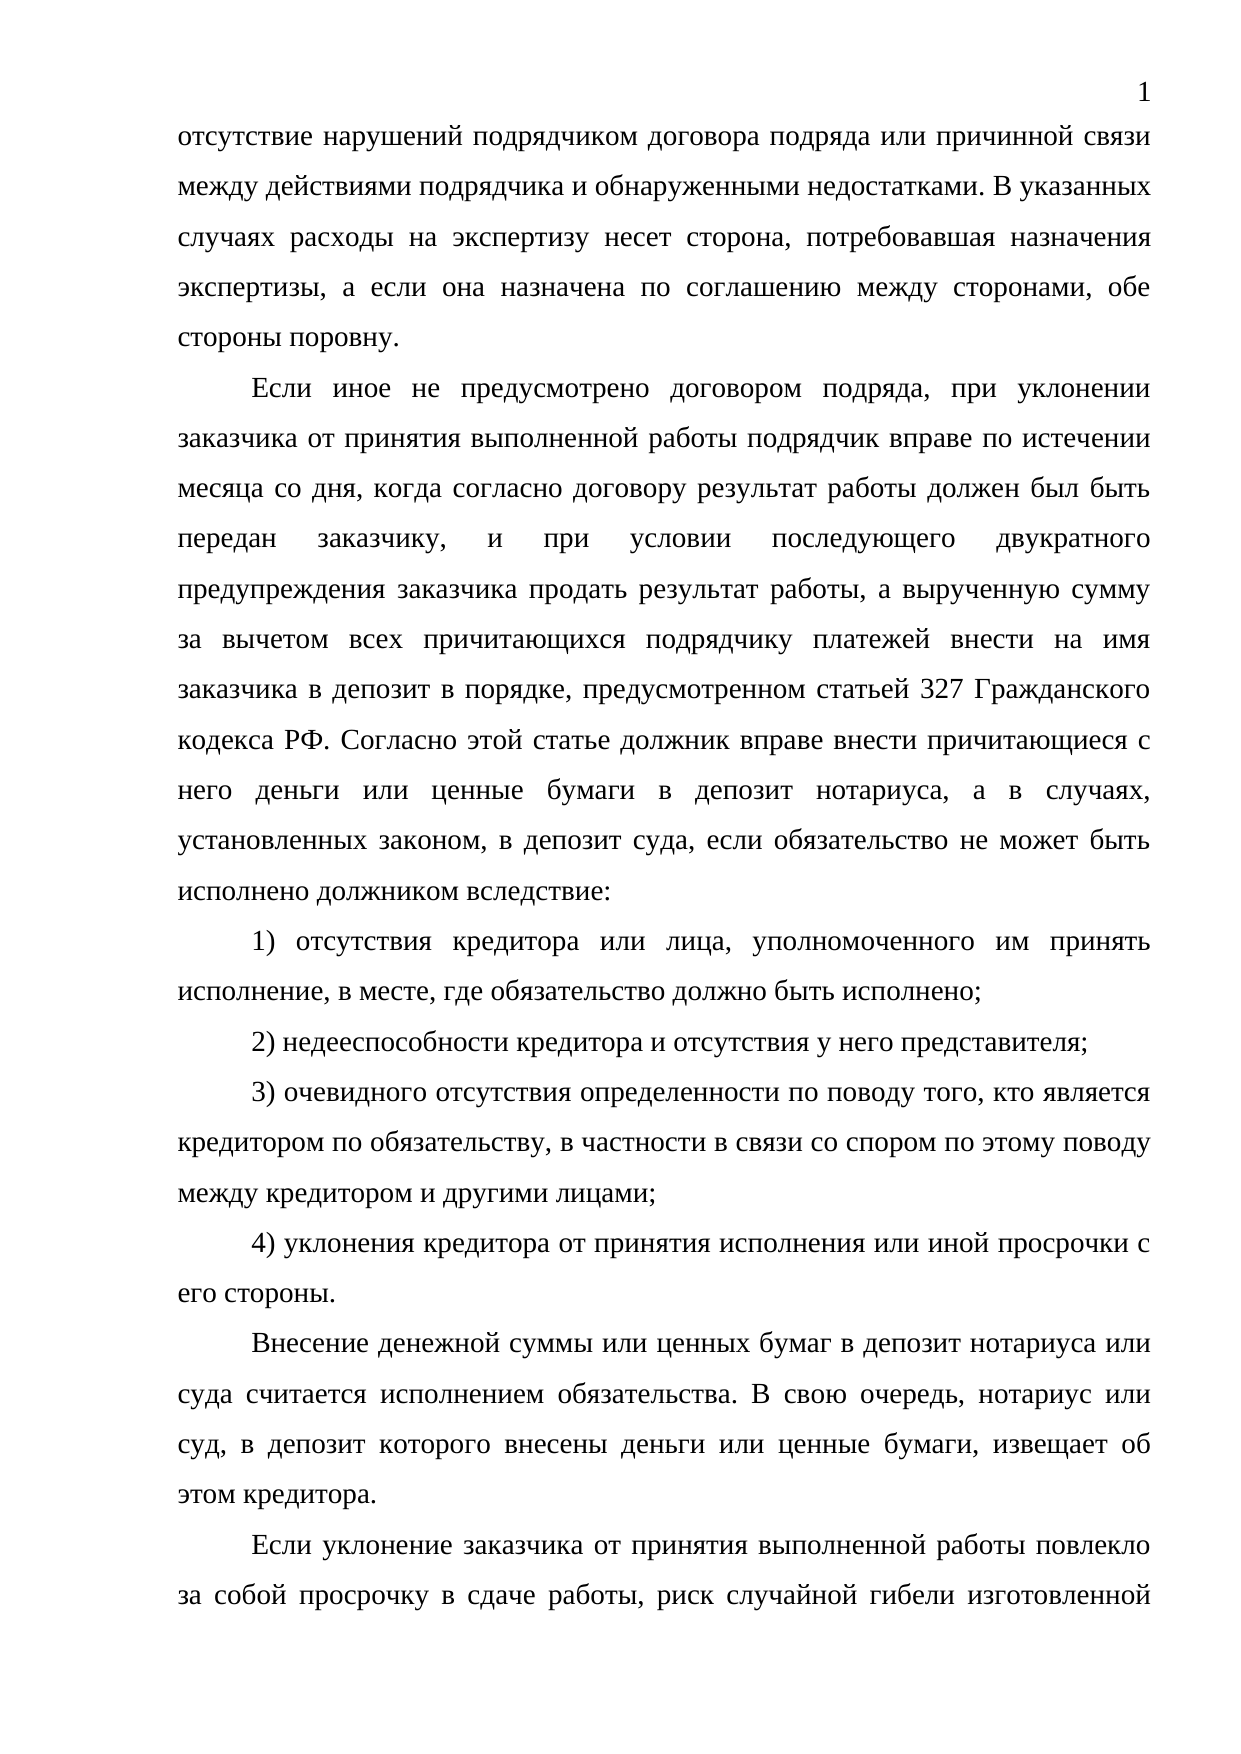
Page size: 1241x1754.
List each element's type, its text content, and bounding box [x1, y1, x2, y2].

text 2) недееспособности кредитора и отсутствия у него представителя; [177, 1024, 1152, 1057]
text Внесение денежной суммы или ценных бумаг в депозит нотариуса или суда считается исполнением обязательства. В свою очередь, нотариус или суд, в депозит которого внесены деньги или ценные бумаги, извещает об этом кредитора. [177, 1326, 1152, 1510]
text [177, 118, 1152, 353]
text 3) очевидного отсутствия определенности по поводу того, кто является кредитором по обязательству, в частности в связи со спором по этому поводу между кредитором и другими лицами; [177, 1074, 1152, 1208]
text 4) уклонения кредитора от принятия исполнения или иной просрочки с его стороны. [177, 1225, 1152, 1309]
text 1) отсутствия кредитора или лица, уполномоченного им принять исполнение, в месте, где обязательство должно быть исполнено; [177, 923, 1152, 1007]
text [177, 1527, 1152, 1611]
text Если иное не предусмотрено договором подряда, при уклонении заказчика от принятия выполненной работы подрядчик вправе по истечении месяца со дня, когда согласно договору результат работы должен был быть передан заказчику, и при условии последующего двукратного предупреждения заказчика продать результат работы, а вырученную сумму за вычетом всех причитающихся подрядчику платежей внести на имя заказчика в депозит в порядке, предусмотренном статьей 327 Гражданского кодекса РФ. Согласно этой статье должник вправе внести причитающиеся с него деньги или ценные бумаги в депозит нотариуса, а в случаях, установленных законом, в депозит суда, если обязательство не может быть исполнено должником вследствие: [177, 370, 1152, 906]
